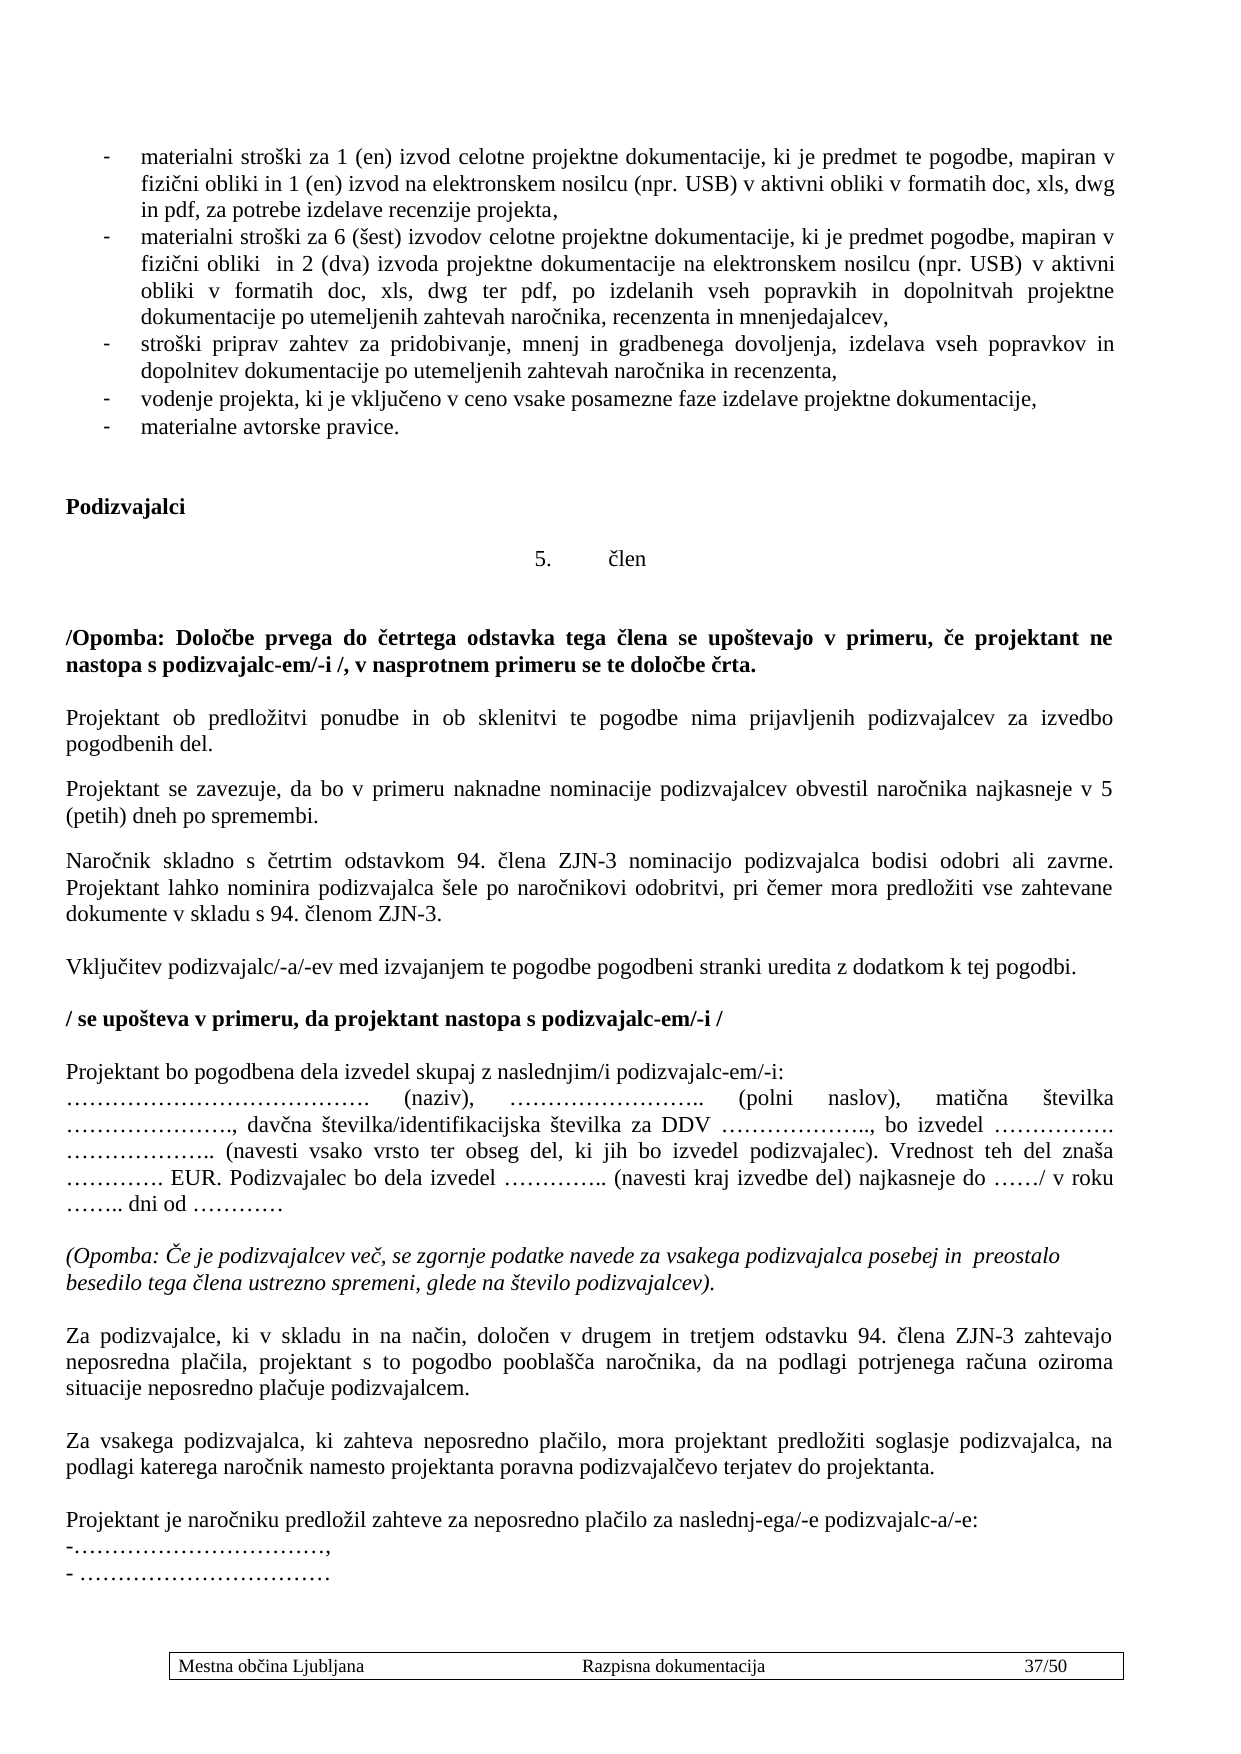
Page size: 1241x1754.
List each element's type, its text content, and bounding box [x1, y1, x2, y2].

text -……………………………, [66, 1532, 1115, 1559]
list materialni stroški za 6 (šest) izvodov celotne projektne dokumentacije, ki je predmet pogodbe, mapiran v fizični obliki in 2 (dva) izvoda projektne dokumentacije na elektronskem nosilcu (npr. USB) v aktivni obliki v formatih doc, xls, dwg ter pdf, po izdelanih vseh popravkih in dopolnitvah projektne dokumentacije po utemeljenih zahtevah naročnika, recenzenta in mnenjedajalcev, [103, 222, 1115, 329]
text Naročnik skladno s četrtim odstavkom 94. člena ZJN-3 nominacijo podizvajalca bodisi odobri ali zavrne. Projektant lahko nominira podizvajalca šele po naročnikovi odobritvi, pri čemer mora predložiti vse zahtevane dokumente v skladu s 94. členom ZJN-3. [66, 847, 1115, 926]
text /Opomba: Določbe prvega do četrtega odstavka tega člena se upoštevajo v primeru, če projektant ne nastopa s podizvajalc-em/-i /, v nasprotnem primeru se te določbe črta. [66, 624, 1115, 677]
text - …………………………… [66, 1559, 1115, 1585]
text (Opomba: Če je podizvajalcev več, se zgornje podatke navede za vsakega podizvajalca posebej in preostalo besedilo tega člena ustrezno spremeni, glede na število podizvajalcev). [66, 1243, 1115, 1295]
text Vključitev podizvajalc/-a/-ev med izvajanjem te pogodbe pogodbeni stranki uredita z dodatkom k tej pogodbi. [66, 953, 1115, 979]
text Projektant je naročniku predložil zahteve za neposredno plačilo za naslednj-ega/-e podizvajalc-a/-e: [66, 1506, 1115, 1532]
text / se upošteva v primeru, da projektant nastopa s podizvajalc-em/-i / [66, 1005, 1115, 1032]
list materialni stroški za 1 (en) izvod celotne projektne dokumentacije, ki je predmet te pogodbe, mapiran v fizični obliki in 1 (en) izvod na elektronskem nosilcu (npr. USB) v aktivni obliki v formatih doc, xls, dwg in pdf, za potrebe izdelave recenzije projekta, [103, 142, 1115, 222]
text Projektant ob predložitvi ponudbe in ob sklenitvi te pogodbe nima prijavljenih podizvajalcev za izvedbo pogodbenih del. [66, 703, 1115, 756]
text Za vsakega podizvajalca, ki zahteva neposredno plačilo, mora projektant predložiti soglasje podizvajalca, na podlagi katerega naročnik namesto projektanta poravna podizvajalčevo terjatev do projektanta. [66, 1427, 1115, 1480]
list materialne avtorske pravice. [103, 412, 1115, 440]
text Projektant se zavezuje, da bo v primeru naknadne nominacije podizvajalcev obvestil naročnika najkasneje v 5 (petih) dneh po spremembi. [66, 775, 1115, 828]
list vodenje projekta, ki je vključeno v ceno vsake posamezne faze izdelave projektne dokumentacije, [103, 384, 1115, 412]
list stroški priprav zahtev za pridobivanje, mnenj in gradbenega dovoljenja, izdelava vseh popravkov in dopolnitev dokumentacije po utemeljenih zahtevah naročnika in recenzenta, [103, 329, 1115, 384]
list člen [66, 545, 1115, 572]
text …………………………………. (naziv), …………………….. (polni naslov), matična številka …………………., davčna številka/identifikacijska številka za DDV ……………….., bo izvedel …………….……………….. (navesti vsako vrsto ter obseg del, ki jih bo izvedel podizvajalec). Vrednost teh del znaša …………. EUR. Podizvajalec bo dela izvedel ………….. (navesti kraj izvedbe del) najkasneje do ……/ v roku …….. dni od ………… [66, 1084, 1115, 1216]
text Za podizvajalce, ki v skladu in na način, določen v drugem in tretjem odstavku 94. člena ZJN-3 zahtevajo neposredna plačila, projektant s to pogodbo pooblašča naročnika, da na podlagi potrjenega računa oziroma situacije neposredno plačuje podizvajalcem. [66, 1322, 1115, 1401]
text Projektant bo pogodbena dela izvedel skupaj z naslednjim/i podizvajalc-em/-i: [66, 1058, 1115, 1084]
text Podizvajalci [66, 493, 1115, 519]
